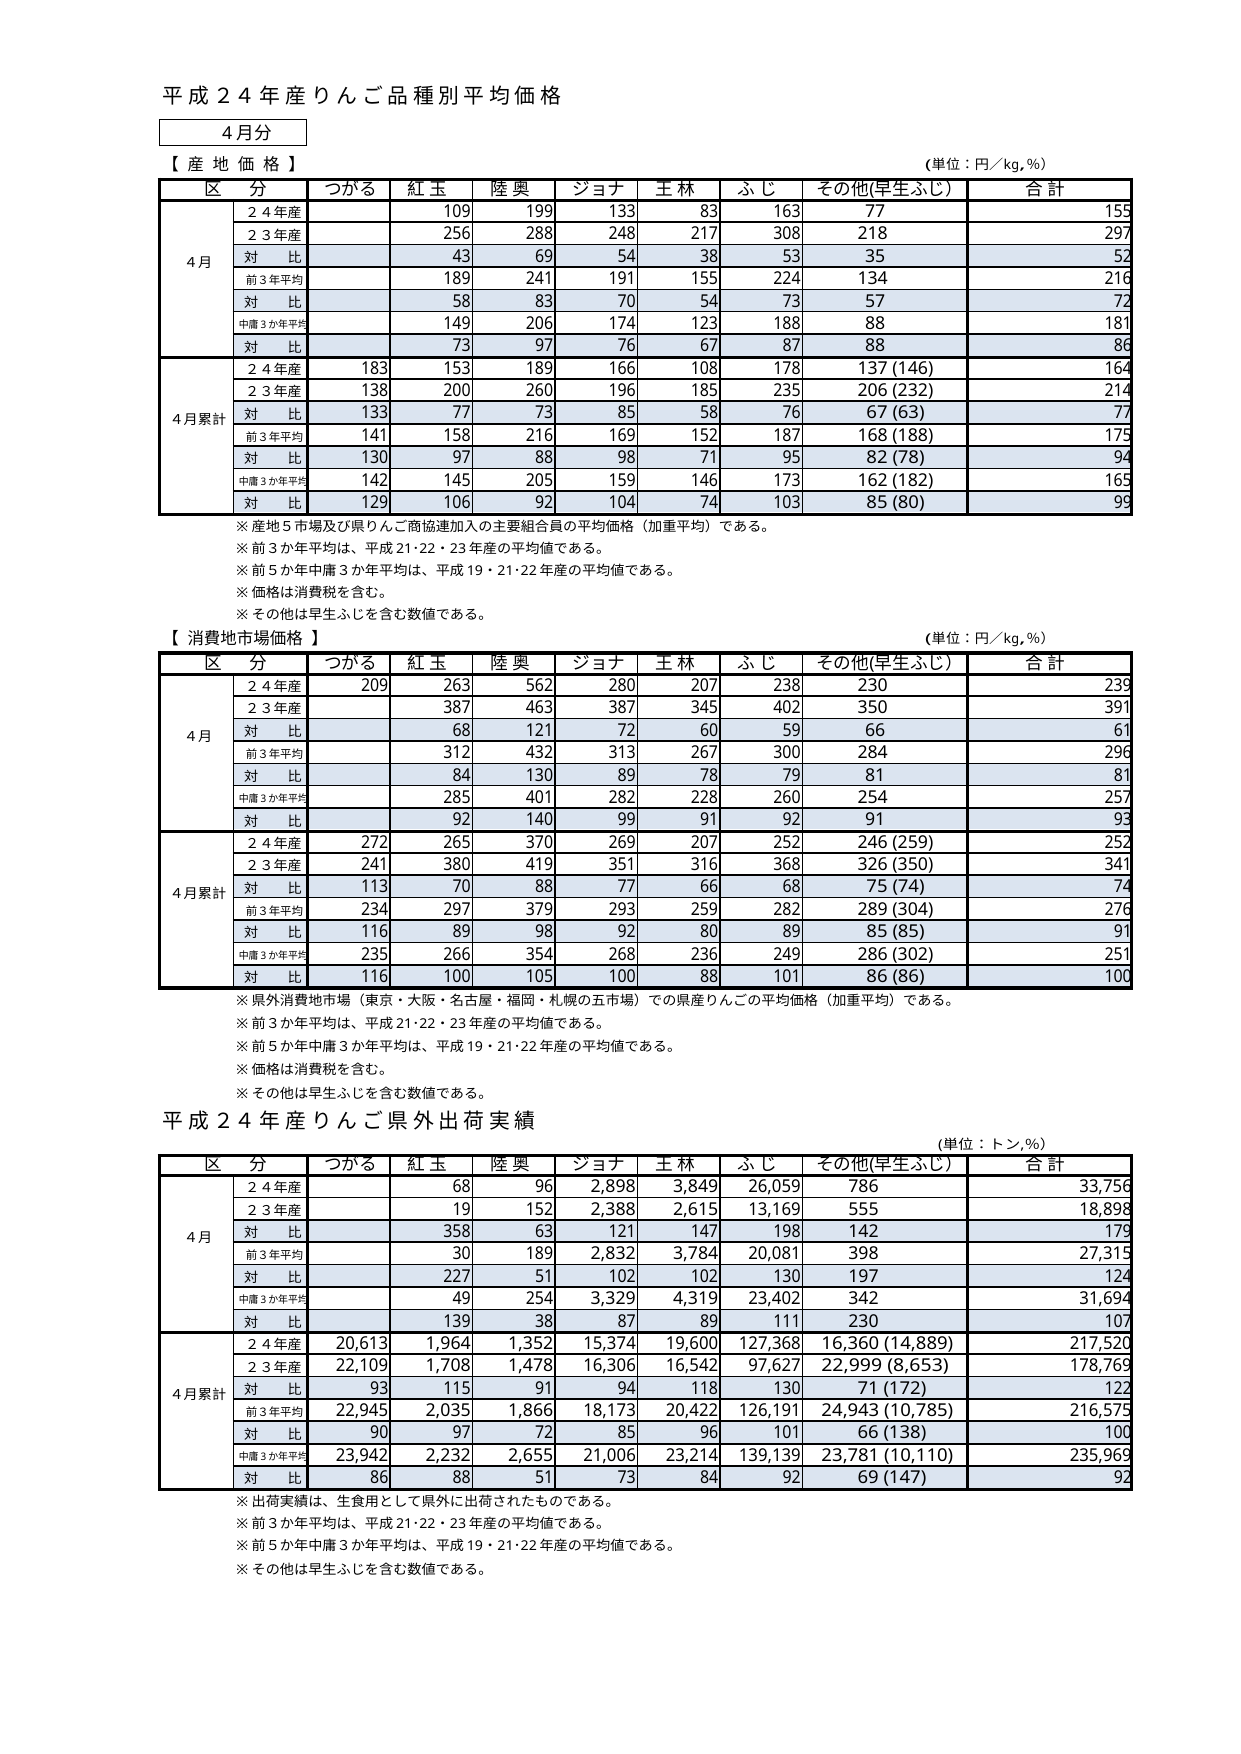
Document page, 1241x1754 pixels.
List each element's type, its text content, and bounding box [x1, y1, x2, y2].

table_cell 73 [556, 1467, 637, 1488]
table_cell 87 [721, 335, 802, 356]
table_cell 126,191 [721, 1400, 802, 1420]
table_cell 中庸3か年平均 [234, 1445, 306, 1465]
table_cell ２３年産 [234, 1355, 306, 1376]
table_cell 402 [721, 697, 802, 718]
table_cell 51 [473, 1467, 554, 1488]
table_cell 2,898 [556, 1177, 637, 1196]
table_cell 129 [309, 492, 389, 512]
table_cell 20,422 [638, 1400, 719, 1420]
table_cell 98 [556, 447, 637, 468]
table_cell [309, 223, 389, 244]
table_cell 555 [803, 1198, 966, 1219]
table_cell 257 [969, 786, 1130, 807]
table_cell 153 [391, 359, 472, 378]
table_cell 27,315 [969, 1243, 1130, 1264]
table_cell 84 [391, 764, 472, 785]
table_cell 81 [969, 764, 1130, 785]
table_cell ４月 [161, 1177, 233, 1331]
table_cell 259 [638, 898, 719, 919]
table_cell 中庸3か年平均 [234, 469, 306, 490]
table_cell 対 比 [234, 966, 306, 986]
table_cell 100 [969, 966, 1130, 986]
table_cell 77 [556, 876, 637, 897]
text ※ 前５か年中庸３か年平均は、平成19・21･22年産の平均値である。 [236, 1036, 1186, 1055]
table_cell 183 [309, 359, 389, 378]
table_cell 23,214 [638, 1445, 719, 1465]
table_cell 99 [969, 492, 1130, 512]
table_cell 296 [969, 742, 1130, 762]
table_cell 89 [556, 764, 637, 785]
table_cell 72 [473, 1422, 554, 1443]
table_cell 230 [803, 676, 966, 695]
table_cell 2,232 [391, 1445, 472, 1465]
table_cell 89 [721, 921, 802, 942]
table_cell 368 [721, 854, 802, 874]
table_cell 49 [391, 1288, 472, 1308]
table_cell 175 [969, 425, 1130, 445]
table_cell 24,943 (10,785) [803, 1400, 966, 1420]
table_cell 91 [803, 809, 966, 829]
text ※ 前３か年平均は、平成21･22・23年産の平均値である。 [236, 1012, 1186, 1032]
table_cell 234 [309, 898, 389, 919]
table_header ジョナ [556, 1157, 637, 1174]
table_cell 対 比 [234, 402, 306, 423]
table_cell 88 [473, 876, 554, 897]
table_cell 90 [309, 1422, 389, 1443]
table_cell 対 比 [234, 876, 306, 897]
text ※ 価格は消費税を含む。 [236, 582, 1186, 601]
table_cell 107 [969, 1310, 1130, 1331]
table_cell 286 (302) [803, 943, 966, 964]
table_cell 74 [638, 492, 719, 512]
table_cell 82 (78) [803, 447, 966, 468]
table_cell 133 [309, 402, 389, 423]
table_cell 786 [803, 1177, 966, 1196]
table_cell 2,388 [556, 1198, 637, 1219]
table_cell 252 [969, 833, 1130, 852]
table_cell 51 [473, 1265, 554, 1286]
table_cell 前３年平均 [234, 1400, 306, 1420]
table_cell 197 [803, 1265, 966, 1286]
table_cell 75 (74) [803, 876, 966, 897]
table_cell 380 [391, 854, 472, 874]
table_cell 74 [969, 876, 1130, 897]
table_cell 78 [638, 764, 719, 785]
table_cell 149 [391, 312, 472, 333]
table_cell 216 [969, 268, 1130, 288]
table_cell 268 [556, 943, 637, 964]
text ※ 出荷実績は、生食用として県外に出荷されたものである。 [236, 1491, 1186, 1510]
table_cell 57 [803, 290, 966, 311]
table_cell 71 [638, 447, 719, 468]
table_cell 235,969 [969, 1445, 1130, 1465]
table_cell 122 [969, 1377, 1130, 1398]
table_cell 前３年平均 [234, 268, 306, 288]
text ※ 前５か年中庸３か年平均は、平成19・21･22年産の平均値である。 [236, 559, 1186, 579]
table_cell 463 [473, 697, 554, 718]
table_cell [309, 742, 389, 762]
table_header ジョナ [556, 655, 637, 673]
table_cell 97 [473, 335, 554, 356]
text ※ その他は早生ふじを含む数値である。 [236, 1083, 1186, 1102]
table_cell 96 [473, 1177, 554, 1196]
table_cell [309, 697, 389, 718]
table_cell 対 比 [234, 335, 306, 356]
table_cell 2,655 [473, 1445, 554, 1465]
table_cell 145 [391, 469, 472, 490]
table_cell 68 [721, 876, 802, 897]
table_cell 105 [473, 966, 554, 986]
table_cell 246 (259) [803, 833, 966, 852]
table_cell 2,832 [556, 1243, 637, 1264]
table_cell 168 (188) [803, 425, 966, 445]
table_cell 141 [309, 425, 389, 445]
table_cell 30 [391, 1243, 472, 1264]
table_cell 155 [638, 268, 719, 288]
table_cell 92 [473, 492, 554, 512]
table_cell 227 [391, 1265, 472, 1286]
table_header 区 分 [161, 1157, 306, 1174]
table_cell 260 [473, 380, 554, 400]
table_cell [309, 719, 389, 740]
table_cell 188 [721, 312, 802, 333]
table_cell 89 [391, 921, 472, 942]
table_cell 80 [638, 921, 719, 942]
table_cell ２３年産 [234, 854, 306, 874]
table_cell 1,478 [473, 1355, 554, 1376]
table_cell 対 比 [234, 492, 306, 512]
table_cell 178 [721, 359, 802, 378]
table_cell 276 [969, 898, 1130, 919]
table_cell 116 [309, 966, 389, 986]
table_cell 164 [969, 359, 1130, 378]
table_cell 206 [473, 312, 554, 333]
table_cell ２３年産 [234, 697, 306, 718]
table_cell 199 [473, 202, 554, 221]
table_cell 92 [391, 809, 472, 829]
table_cell 22,109 [309, 1355, 389, 1376]
table_cell 85 (85) [803, 921, 966, 942]
table_cell 316 [638, 854, 719, 874]
table_cell 179 [969, 1221, 1130, 1241]
table_cell 214 [969, 380, 1130, 400]
table_cell 282 [721, 898, 802, 919]
table_cell 127,368 [721, 1334, 802, 1353]
table_cell 104 [556, 492, 637, 512]
table_cell 205 [473, 469, 554, 490]
table_cell [309, 335, 389, 356]
table_cell 130 [721, 1265, 802, 1286]
table_cell 96 [638, 1422, 719, 1443]
table_cell 284 [803, 742, 966, 762]
table_cell 88 [803, 312, 966, 333]
table_cell 15,374 [556, 1334, 637, 1353]
table_cell 対 比 [234, 1310, 306, 1331]
table_cell 354 [473, 943, 554, 964]
table_cell 308 [721, 223, 802, 244]
table_cell 297 [391, 898, 472, 919]
table_cell 217 [638, 223, 719, 244]
table_cell [309, 312, 389, 333]
table_cell 92 [556, 921, 637, 942]
table_cell 91 [638, 809, 719, 829]
table_cell 224 [721, 268, 802, 288]
table_cell 101 [721, 966, 802, 986]
table_cell 66 [638, 876, 719, 897]
table_cell 2,035 [391, 1400, 472, 1420]
table_header ジョナ [556, 181, 637, 199]
table_cell 216,575 [969, 1400, 1130, 1420]
table_cell 241 [473, 268, 554, 288]
table_cell ４月 [161, 676, 233, 829]
table_cell 100 [556, 966, 637, 986]
table_header その他(早生ふじ） [803, 181, 966, 199]
table_cell 92 [969, 1467, 1130, 1488]
table_cell 419 [473, 854, 554, 874]
table_cell 83 [473, 290, 554, 311]
table_cell [309, 245, 389, 266]
table_cell 86 [969, 335, 1130, 356]
table_cell 209 [309, 676, 389, 695]
table_cell 23,942 [309, 1445, 389, 1465]
table_cell 241 [309, 854, 389, 874]
table_cell [309, 764, 389, 785]
table_cell ２４年産 [234, 359, 306, 378]
table_cell 248 [556, 223, 637, 244]
table_cell 235 [309, 943, 389, 964]
text 【 消費地市場価格 】 (単位：円／kg,％） [162, 627, 1186, 649]
table_cell 77 [969, 402, 1130, 423]
table_cell 113 [309, 876, 389, 897]
table_cell 91 [969, 921, 1130, 942]
table_cell 58 [638, 402, 719, 423]
table_cell 対 比 [234, 1377, 306, 1398]
table_cell 207 [638, 833, 719, 852]
table_cell 163 [721, 202, 802, 221]
table_cell 18,173 [556, 1400, 637, 1420]
table_cell 130 [721, 1377, 802, 1398]
table_cell ２３年産 [234, 1198, 306, 1219]
text ※ 前３か年平均は、平成21･22・23年産の平均値である。 [236, 1513, 1186, 1532]
table_cell 68 [391, 1177, 472, 1196]
table_cell 1,708 [391, 1355, 472, 1376]
subtitle 平 成 ２４ 年 産 り ん ご 県 外 出 荷 実 績 [162, 1104, 1186, 1134]
table_cell 133 [556, 202, 637, 221]
table_cell 1,964 [391, 1334, 472, 1353]
table_cell 85 [556, 402, 637, 423]
table_cell 235 [721, 380, 802, 400]
table_cell 351 [556, 854, 637, 874]
table_cell [309, 786, 389, 807]
table_cell 23,781 (10,110) [803, 1445, 966, 1465]
table_cell 72 [556, 719, 637, 740]
table_cell 対 比 [234, 447, 306, 468]
table_cell 267 [638, 742, 719, 762]
table_cell 18,898 [969, 1198, 1130, 1219]
table_cell 16,306 [556, 1355, 637, 1376]
table_cell 81 [803, 764, 966, 785]
table_cell 101 [721, 1422, 802, 1443]
table_cell 88 [473, 447, 554, 468]
table_cell [309, 1198, 389, 1219]
table_cell 293 [556, 898, 637, 919]
table_cell 432 [473, 742, 554, 762]
table_cell 38 [638, 245, 719, 266]
table_cell 16,360 (14,889) [803, 1334, 966, 1353]
table_cell 289 (304) [803, 898, 966, 919]
table_cell 79 [721, 764, 802, 785]
table_cell 23,402 [721, 1288, 802, 1308]
table_cell 173 [721, 469, 802, 490]
table_cell 562 [473, 676, 554, 695]
table_cell 280 [556, 676, 637, 695]
table_cell 260 [721, 786, 802, 807]
table_cell 対 比 [234, 1221, 306, 1241]
table_cell 178,769 [969, 1355, 1130, 1376]
table_cell 85 (80) [803, 492, 966, 512]
table_cell 67 (63) [803, 402, 966, 423]
table_cell 121 [473, 719, 554, 740]
table_cell 31,694 [969, 1288, 1130, 1308]
table_cell 345 [638, 697, 719, 718]
table_cell 83 [638, 202, 719, 221]
table_cell 387 [556, 697, 637, 718]
table_cell 85 [556, 1422, 637, 1443]
table_cell 207 [638, 676, 719, 695]
table_cell [309, 1243, 389, 1264]
table_header つがる [309, 181, 389, 199]
table_cell 対 比 [234, 809, 306, 829]
table_header その他(早生ふじ） [803, 655, 966, 673]
table_cell 387 [391, 697, 472, 718]
table_cell 38 [473, 1310, 554, 1331]
table_cell ２３年産 [234, 380, 306, 400]
table_cell 13,169 [721, 1198, 802, 1219]
table_cell 200 [391, 380, 472, 400]
table_cell 76 [556, 335, 637, 356]
table_cell 181 [969, 312, 1130, 333]
table_cell 189 [473, 359, 554, 378]
table_cell 92 [721, 1467, 802, 1488]
table_cell 54 [638, 290, 719, 311]
table_cell 108 [638, 359, 719, 378]
table_cell [309, 809, 389, 829]
table_cell 269 [556, 833, 637, 852]
table_cell [309, 202, 389, 221]
table_cell 69 [473, 245, 554, 266]
table_cell 401 [473, 786, 554, 807]
table_cell ４月 [161, 202, 233, 356]
subtitle 平 成 ２４ 年 産 り ん ご 品 種 別 平 均 価 格 [162, 79, 1186, 109]
table_cell 26,059 [721, 1177, 802, 1196]
table_header 王 林 [638, 655, 719, 673]
table_cell 61 [969, 719, 1130, 740]
text ※ 県外消費地市場（東京・大阪・名古屋・福岡・札幌の五市場）での県産りんごの平均価格（加重平均）である。 [236, 989, 1186, 1009]
table_header 王 林 [638, 1157, 719, 1174]
table_cell 102 [638, 1265, 719, 1286]
table_cell ２３年産 [234, 223, 306, 244]
table_cell 97,627 [721, 1355, 802, 1376]
table_cell 71 (172) [803, 1377, 966, 1398]
table_cell 中庸3か年平均 [234, 786, 306, 807]
table_cell 3,329 [556, 1288, 637, 1308]
table_cell 147 [638, 1221, 719, 1241]
table_cell 73 [721, 290, 802, 311]
table_cell 73 [391, 335, 472, 356]
table_cell 162 (182) [803, 469, 966, 490]
table_cell 146 [638, 469, 719, 490]
table_cell 191 [556, 268, 637, 288]
table_cell 前３年平均 [234, 742, 306, 762]
table_cell 103 [721, 492, 802, 512]
table_cell 252 [721, 833, 802, 852]
text 【 産 地 価 格 】 (単位：円／kg,％） [162, 116, 1186, 176]
table_cell 152 [638, 425, 719, 445]
table_cell 69 (147) [803, 1467, 966, 1488]
table_cell [309, 1265, 389, 1286]
table_cell 95 [721, 447, 802, 468]
table_cell 169 [556, 425, 637, 445]
table_cell 138 [309, 380, 389, 400]
table_cell 249 [721, 943, 802, 964]
table_cell 88 [803, 335, 966, 356]
table_cell 272 [309, 833, 389, 852]
table_cell 350 [803, 697, 966, 718]
table_cell 238 [721, 676, 802, 695]
table_cell 109 [391, 202, 472, 221]
table_cell 230 [803, 1310, 966, 1331]
table_cell 391 [969, 697, 1130, 718]
table_cell 297 [969, 223, 1130, 244]
table_header 合 計 [969, 1157, 1130, 1174]
table_cell 88 [391, 1467, 472, 1488]
table_cell 165 [969, 469, 1130, 490]
table_cell 216 [473, 425, 554, 445]
table_cell 73 [473, 402, 554, 423]
text ※ その他は早生ふじを含む数値である。 [236, 604, 1186, 623]
text ※ その他は早生ふじを含む数値である。 [236, 1559, 1186, 1578]
table_cell 1,866 [473, 1400, 554, 1420]
table_cell 対 比 [234, 1265, 306, 1286]
table_cell 123 [638, 312, 719, 333]
table_header ふ じ [721, 655, 802, 673]
table_cell ２４年産 [234, 833, 306, 852]
table_cell 72 [969, 290, 1130, 311]
table_cell 198 [721, 1221, 802, 1241]
text ※ 価格は消費税を含む。 [236, 1059, 1186, 1078]
table_cell 111 [721, 1310, 802, 1331]
table_cell 134 [803, 268, 966, 288]
table_cell 86 (86) [803, 966, 966, 986]
table_header 王 林 [638, 181, 719, 199]
table_cell 139 [391, 1310, 472, 1331]
table_header 陸 奥 [473, 655, 554, 673]
table_cell 130 [309, 447, 389, 468]
table_cell 19,600 [638, 1334, 719, 1353]
table_cell 155 [969, 202, 1130, 221]
table_header つがる [309, 655, 389, 673]
table_cell 189 [391, 268, 472, 288]
table_cell ４月累計 [161, 359, 233, 512]
table_cell 対 比 [234, 245, 306, 266]
table_cell 2,615 [638, 1198, 719, 1219]
table_cell 66 [803, 719, 966, 740]
table_cell 19 [391, 1198, 472, 1219]
table_cell 76 [721, 402, 802, 423]
table_cell 358 [391, 1221, 472, 1241]
table_cell 97 [391, 447, 472, 468]
table_cell 100 [391, 966, 472, 986]
text ※ 前３か年平均は、平成21･22・23年産の平均値である。 [236, 537, 1186, 557]
table_header 合 計 [969, 655, 1130, 673]
table_cell 124 [969, 1265, 1130, 1286]
table_cell 206 (232) [803, 380, 966, 400]
table_cell 106 [391, 492, 472, 512]
table_cell 20,081 [721, 1243, 802, 1264]
table_cell 285 [391, 786, 472, 807]
table_cell 87 [556, 1310, 637, 1331]
table_cell 前３年平均 [234, 898, 306, 919]
table_cell 218 [803, 223, 966, 244]
table_cell 対 比 [234, 290, 306, 311]
text ※ 前５か年中庸３か年平均は、平成19・21･22年産の平均値である。 [236, 1535, 1186, 1554]
table_cell 158 [391, 425, 472, 445]
table_cell 342 [803, 1288, 966, 1308]
table_cell 対 比 [234, 921, 306, 942]
table_cell 100 [969, 1422, 1130, 1443]
table_cell 312 [391, 742, 472, 762]
table_cell 102 [556, 1265, 637, 1286]
table_cell 196 [556, 380, 637, 400]
table_cell 254 [803, 786, 966, 807]
table_cell 93 [309, 1377, 389, 1398]
table_cell 174 [556, 312, 637, 333]
table_cell 59 [721, 719, 802, 740]
table_cell ４月累計 [161, 833, 233, 986]
table_cell 3,849 [638, 1177, 719, 1196]
table_cell 313 [556, 742, 637, 762]
table_cell 118 [638, 1377, 719, 1398]
table_cell 前３年平均 [234, 1243, 306, 1264]
table_cell 77 [391, 402, 472, 423]
table_cell 140 [473, 809, 554, 829]
table_cell 166 [556, 359, 637, 378]
table_cell 60 [638, 719, 719, 740]
table_cell 254 [473, 1288, 554, 1308]
table_cell 66 (138) [803, 1422, 966, 1443]
table_cell [309, 1288, 389, 1308]
table_cell ２４年産 [234, 676, 306, 695]
table_header 陸 奥 [473, 1157, 554, 1174]
table_header 区 分 [161, 655, 306, 673]
table_cell 282 [556, 786, 637, 807]
table_header 区 分 [161, 181, 306, 199]
table_cell 398 [803, 1243, 966, 1264]
table_cell 中庸3か年平均 [234, 312, 306, 333]
table_cell 中庸3か年平均 [234, 1288, 306, 1308]
table_cell 94 [969, 447, 1130, 468]
table_cell 54 [556, 245, 637, 266]
table_cell 88 [638, 966, 719, 986]
table_cell 22,945 [309, 1400, 389, 1420]
table_cell ４月累計 [161, 1334, 233, 1488]
table_cell 142 [803, 1221, 966, 1241]
table_cell 217,520 [969, 1334, 1130, 1353]
table_cell 92 [721, 809, 802, 829]
table_cell 116 [309, 921, 389, 942]
table_cell 256 [391, 223, 472, 244]
table_cell 185 [638, 380, 719, 400]
table_header その他(早生ふじ） [803, 1157, 966, 1174]
table_cell 70 [391, 876, 472, 897]
table_cell 77 [803, 202, 966, 221]
table_cell 68 [391, 719, 472, 740]
table_cell 53 [721, 245, 802, 266]
table_cell 21,006 [556, 1445, 637, 1465]
text ※ 産地５市場及び県りんご商協連加入の主要組合員の平均価格（加重平均）である。 [236, 516, 1186, 535]
table_cell ２４年産 [234, 202, 306, 221]
table_cell 16,542 [638, 1355, 719, 1376]
table_cell 94 [556, 1377, 637, 1398]
table_cell 91 [473, 1377, 554, 1398]
text (単位：トン,％） [911, 1135, 1055, 1154]
table_cell 対 比 [234, 719, 306, 740]
table_cell 前３年平均 [234, 425, 306, 445]
table_cell 86 [309, 1467, 389, 1488]
table_cell 対 比 [234, 1467, 306, 1488]
table_cell [309, 290, 389, 311]
table_cell 89 [638, 1310, 719, 1331]
table_cell 130 [473, 764, 554, 785]
table_cell 99 [556, 809, 637, 829]
table_cell 341 [969, 854, 1130, 874]
table_cell 対 比 [234, 1422, 306, 1443]
table_cell 187 [721, 425, 802, 445]
table_cell 98 [473, 921, 554, 942]
table_cell 239 [969, 676, 1130, 695]
table_cell 33,756 [969, 1177, 1130, 1196]
table_cell 20,613 [309, 1334, 389, 1353]
table_cell 288 [473, 223, 554, 244]
table_cell 67 [638, 335, 719, 356]
table_header 紅 玉 [391, 655, 472, 673]
table_cell 中庸3か年平均 [234, 943, 306, 964]
table_cell 121 [556, 1221, 637, 1241]
table_cell [309, 268, 389, 288]
table_cell 3,784 [638, 1243, 719, 1264]
table_cell 137 (146) [803, 359, 966, 378]
table_header 陸 奥 [473, 181, 554, 199]
table_cell 139,139 [721, 1445, 802, 1465]
table_cell 370 [473, 833, 554, 852]
table_cell 93 [969, 809, 1130, 829]
table_cell 84 [638, 1467, 719, 1488]
table_cell 326 (350) [803, 854, 966, 874]
table_cell [309, 1221, 389, 1241]
table_cell 300 [721, 742, 802, 762]
table_header ふ じ [721, 181, 802, 199]
table_cell 97 [391, 1422, 472, 1443]
table_cell 115 [391, 1377, 472, 1398]
table_header ふ じ [721, 1157, 802, 1174]
table_cell 251 [969, 943, 1130, 964]
table_cell 142 [309, 469, 389, 490]
table_cell 63 [473, 1221, 554, 1241]
table_cell [309, 1177, 389, 1196]
table_cell ２４年産 [234, 1334, 306, 1353]
table_cell 265 [391, 833, 472, 852]
table_cell 159 [556, 469, 637, 490]
table_cell 43 [391, 245, 472, 266]
table_header つがる [309, 1157, 389, 1174]
table_cell 1,352 [473, 1334, 554, 1353]
table_cell 379 [473, 898, 554, 919]
table_cell 236 [638, 943, 719, 964]
table_cell 189 [473, 1243, 554, 1264]
table_cell 152 [473, 1198, 554, 1219]
table_header 合 計 [969, 181, 1130, 199]
table_cell 52 [969, 245, 1130, 266]
table_header 紅 玉 [391, 1157, 472, 1174]
table_cell 266 [391, 943, 472, 964]
table_cell 58 [391, 290, 472, 311]
table_cell 263 [391, 676, 472, 695]
table_cell 22,999 (8,653) [803, 1355, 966, 1376]
table_cell ２４年産 [234, 1177, 306, 1196]
table_cell 35 [803, 245, 966, 266]
table_cell 対 比 [234, 764, 306, 785]
table_cell 228 [638, 786, 719, 807]
table_cell 70 [556, 290, 637, 311]
table_cell 4,319 [638, 1288, 719, 1308]
table_cell [309, 1310, 389, 1331]
table_header 紅 玉 [391, 181, 472, 199]
